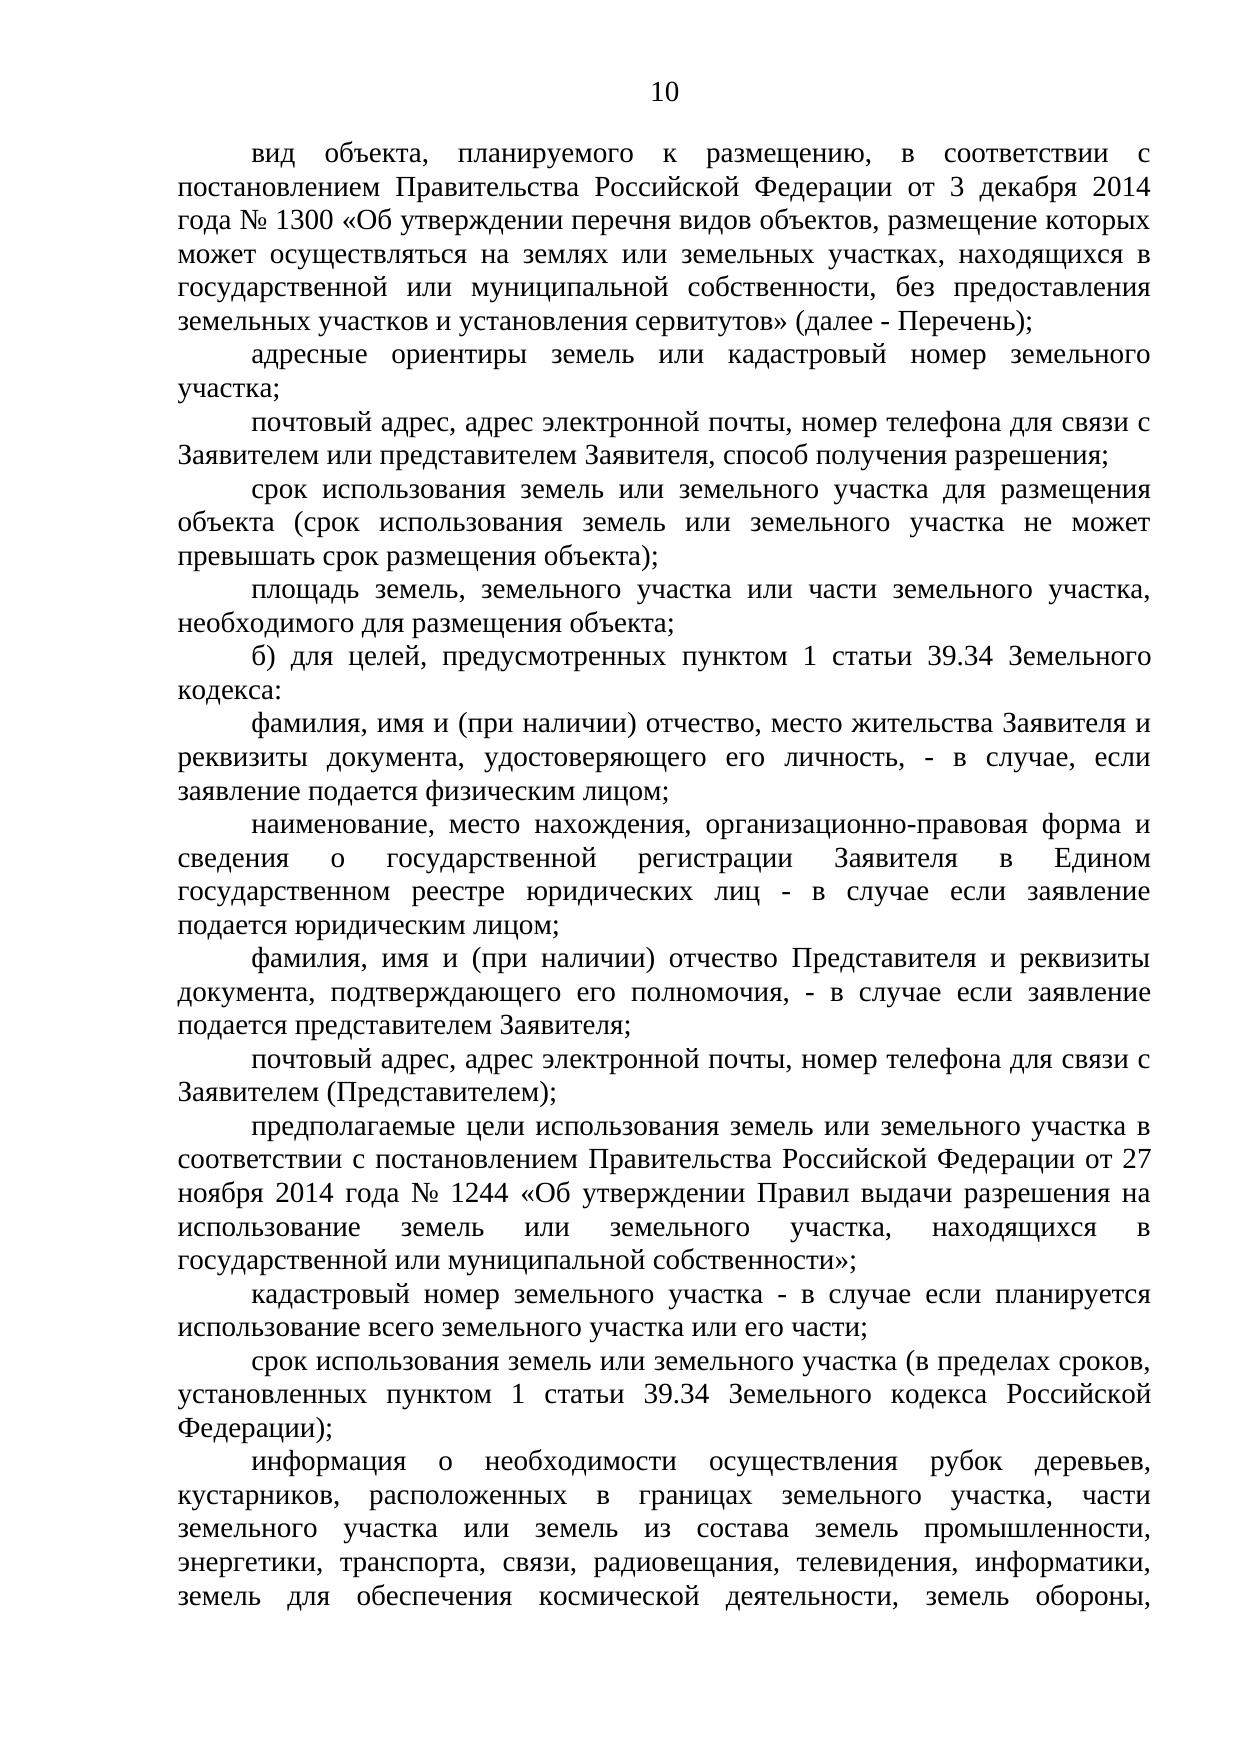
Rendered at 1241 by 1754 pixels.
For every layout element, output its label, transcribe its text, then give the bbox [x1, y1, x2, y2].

text срок использования земель или земельного участка для размещения объекта (срок использования земель или земельного участка не может превышать срок размещения объекта); [177, 471, 1152, 571]
text срок использования земель или земельного участка (в пределах сроков, установленных пунктом 1 статьи 39.34 Земельного кодекса Российской Федерации); [177, 1343, 1152, 1443]
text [177, 1443, 1152, 1611]
text вид объекта, планируемого к размещению, в соответствии с постановлением Правительства Российской Федерации от 3 декабря 2014 года № 1300 «Об утверждении перечня видов объектов, размещение которых может осуществляться на землях или земельных участках, находящихся в государственной или муниципальной собственности, без предоставления земельных участков и установления сервитутов» (далее - Перечень); [177, 135, 1152, 337]
text предполагаемые цели использования земель или земельного участка в соответствии с постановлением Правительства Российской Федерации от 27 ноября 2014 года № 1244 «Об утверждении Правил выдачи разрешения на использование земель или земельного участка, находящихся в государственной или муниципальной собственности»; [177, 1108, 1152, 1276]
text фамилия, имя и (при наличии) отчество Представителя и реквизиты документа, подтверждающего его полномочия, - в случае если заявление подается представителем Заявителя; [177, 940, 1152, 1041]
text кадастровый номер земельного участка - в случае если планируется использование всего земельного участка или его части; [177, 1276, 1152, 1343]
text адресные ориентиры земель или кадастровый номер земельного участка; [177, 337, 1152, 404]
text почтовый адрес, адрес электронной почты, номер телефона для связи с Заявителем (Представителем); [177, 1041, 1152, 1108]
text фамилия, имя и (при наличии) отчество, место жительства Заявителя и реквизиты документа, удостоверяющего его личность, - в случае, если заявление подается физическим лицом; [177, 706, 1152, 806]
text площадь земель, земельного участка или части земельного участка, необходимого для размещения объекта; [177, 571, 1152, 638]
text почтовый адрес, адрес электронной почты, номер телефона для связи с Заявителем или представителем Заявителя, способ получения разрешения; [177, 404, 1152, 471]
text наименование, место нахождения, организационно-правовая форма и сведения о государственной регистрации Заявителя в Едином государственном реестре юридических лиц - в случае если заявление подается юридическим лицом; [177, 806, 1152, 940]
text б) для целей, предусмотренных пунктом 1 статьи 39.34 Земельного кодекса: [177, 638, 1152, 706]
